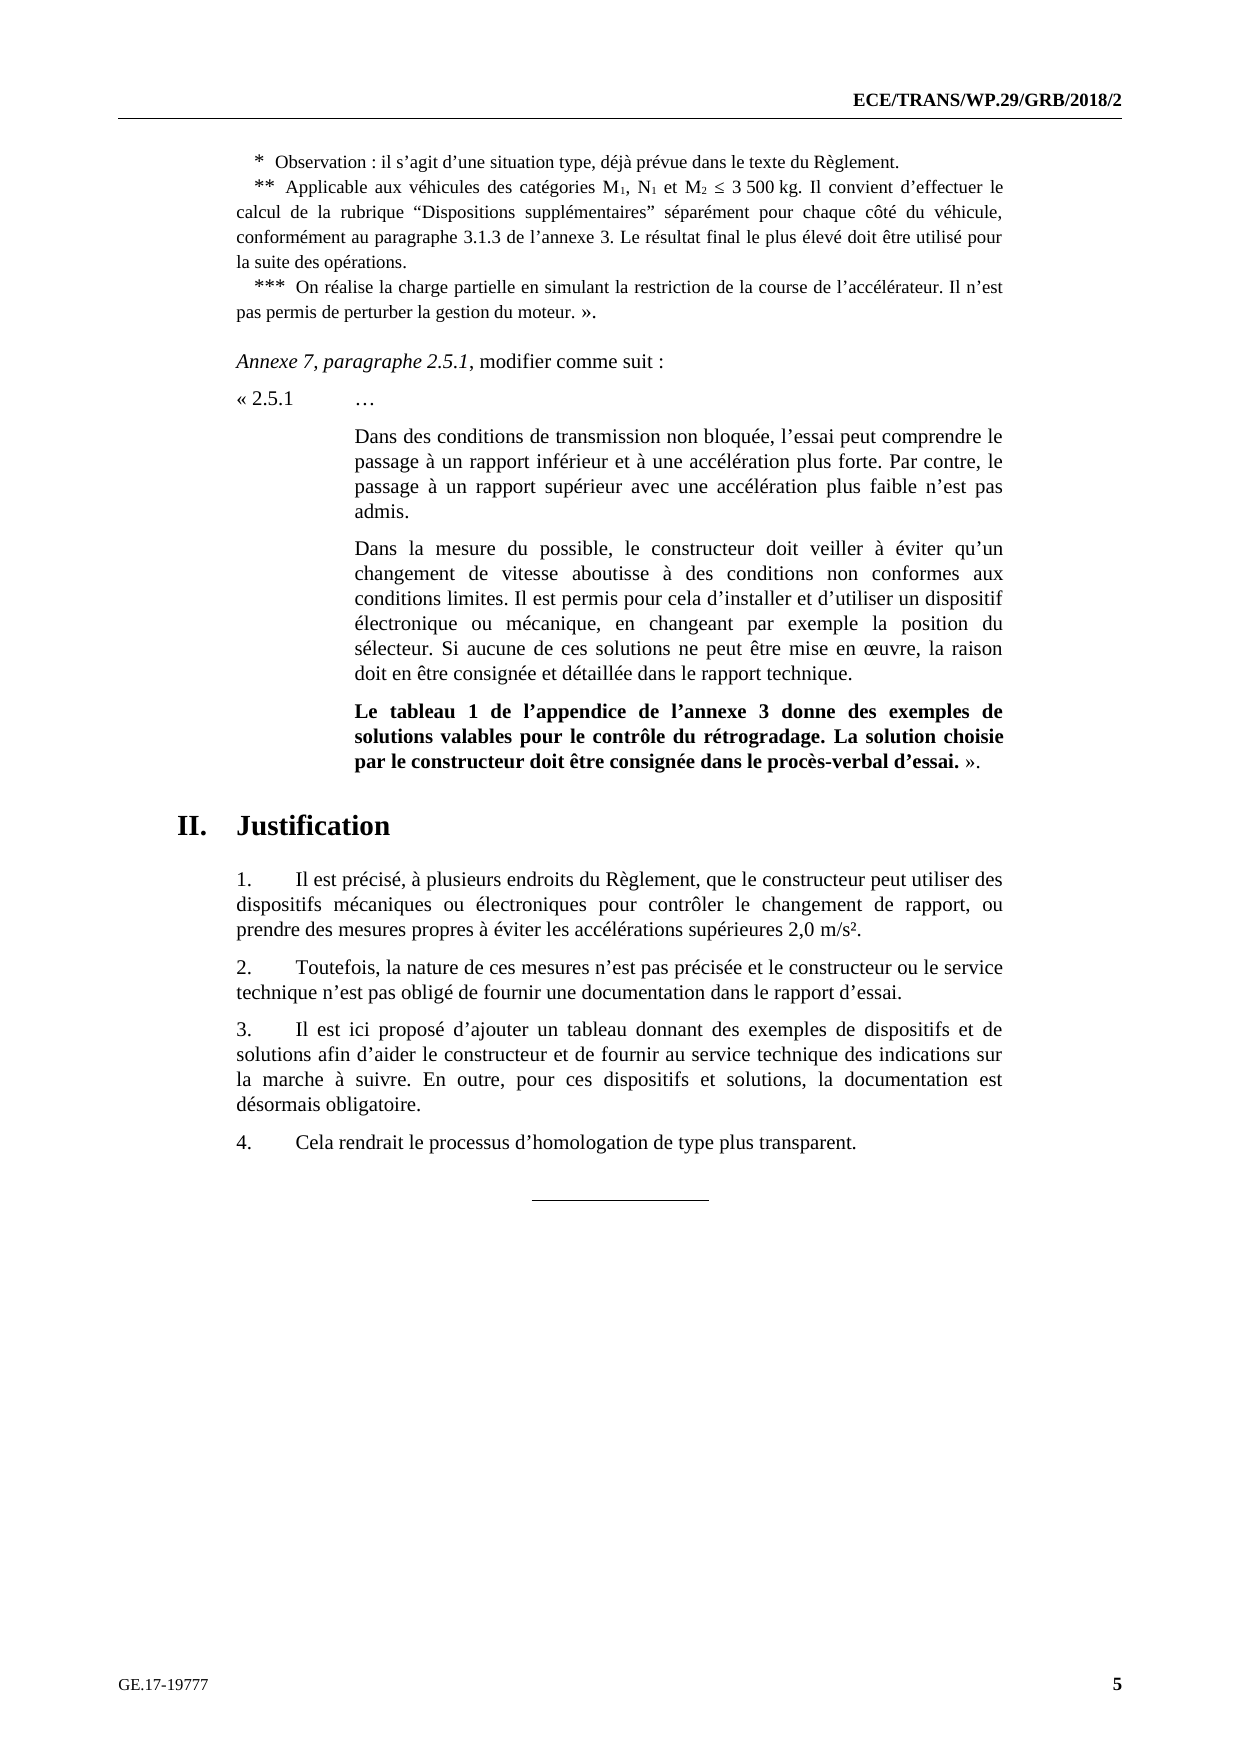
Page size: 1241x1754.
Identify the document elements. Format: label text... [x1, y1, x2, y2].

text Annexe 7, paragraphe 2.5.1, modifier comme suit : [236, 348, 1004, 373]
text 4. Cela rendrait le processus d’homologation de type plus transparent. [236, 1129, 1004, 1154]
text II. Justification [118, 810, 1004, 841]
text *** On réalise la charge partielle en simulant la restriction de la course de l’accélérateur. Il n’est pas permis de perturber la gestion du moteur. ». [236, 273, 1004, 323]
text 3. Il est ici proposé d’ajouter un tableau donnant des exemples de dispositifs et de solutions afin d’aider le constructeur et de fournir au service technique des indications sur la marche à suivre. En outre, pour ces dispositifs et solutions, la documentation est désormais obligatoire. [236, 1016, 1004, 1116]
text * Observation : il s’agit d’une situation type, déjà prévue dans le texte du Règlement. [236, 148, 1004, 173]
text 1. Il est précisé, à plusieurs endroits du Règlement, que le constructeur peut utiliser des dispositifs mécaniques ou électroniques pour contrôler le changement de rapport, ou prendre des mesures propres à éviter les accélérations supérieures 2,0 m/s². [236, 866, 1004, 941]
text Le tableau 1 de l’appendice de l’annexe 3 donne des exemples de solutions valables pour le contrôle du rétrogradage. La solution choisie par le constructeur doit être consignée dans le procès-verbal d’essai. ». [354, 698, 1004, 773]
text 2. Toutefois, la nature de ces mesures n’est pas précisée et le constructeur ou le service technique n’est pas obligé de fournir une documentation dans le rapport d’essai. [236, 954, 1004, 1004]
text Dans des conditions de transmission non bloquée, l’essai peut comprendre le passage à un rapport inférieur et à une accélération plus forte. Par contre, le passage à un rapport supérieur avec une accélération plus faible n’est pas admis. [354, 423, 1004, 523]
text « 2.5.1 … [236, 385, 1004, 410]
text ** Applicable aux véhicules des catégories M1, N1 et M2 ≤ 3 500 kg. Il convient d’effectuer le calcul de la rubrique “Dispositions supplémentaires” séparément pour chaque côté du véhicule, conformément au paragraphe 3.1.3 de l’annexe 3. Le résultat final le plus élevé doit être utilisé pour la suite des opérations. [236, 173, 1004, 273]
text Dans la mesure du possible, le constructeur doit veiller à éviter qu’un changement de vitesse aboutisse à des conditions non conformes aux conditions limites. Il est permis pour cela d’installer et d’utiliser un dispositif électronique ou mécanique, en changeant par exemple la position du sélecteur. Si aucune de ces solutions ne peut être mise en œuvre, la raison doit en être consignée et détaillée dans le rapport technique. [354, 535, 1004, 685]
